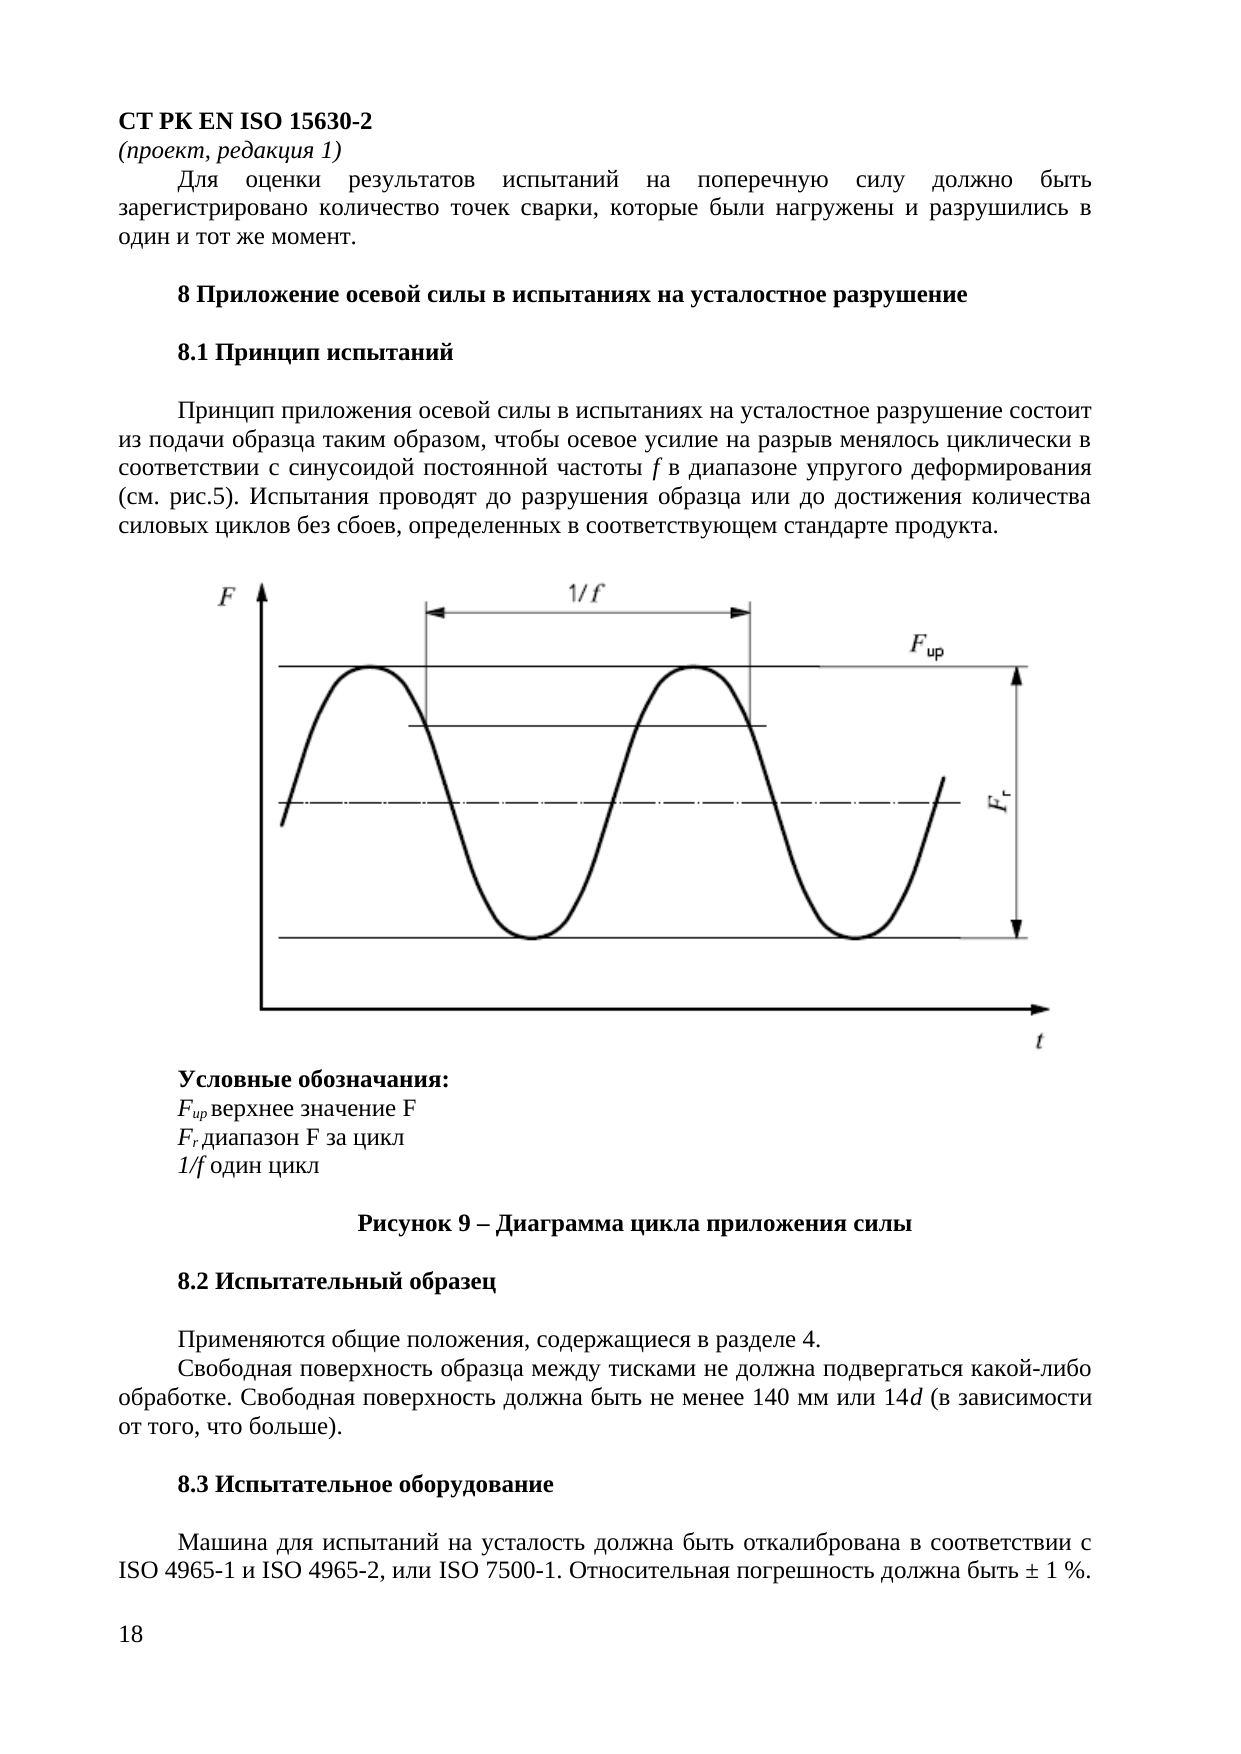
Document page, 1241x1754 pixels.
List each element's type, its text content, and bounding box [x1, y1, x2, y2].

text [118, 1527, 1092, 1584]
text 8.1 Принцип испытаний [118, 337, 1092, 366]
text Рисунок 9 – Диаграмма цикла приложения силы [118, 1208, 1092, 1237]
text Свободная поверхность образца между тисками не должна подвергаться какой-либо обработке. Свободная поверхность должна быть не менее или 14d (в зависимости от того, что больше). [118, 1353, 1092, 1439]
text Применяются общие положения, содержащиеся в разделе 4. [118, 1324, 1092, 1353]
text Fr диапазон F за цикл [118, 1122, 1092, 1150]
text Принцип приложения осевой силы в испытаниях на усталостное разрушение состоит из подачи образца таким образом, чтобы осевое усилие на разрыв менялось циклически в соответствии с синусоидой постоянной частоты f в диапазоне упругого деформирования (см. рис.5). Испытания проводят до разрушения образца или до достижения количества силовых циклов без сбоев, определенных в соответствующем стандарте продукта. [118, 395, 1092, 539]
text 8 Приложение осевой силы в испытаниях на усталостное разрушение [118, 279, 1092, 308]
text Fup верхнее значение F [118, 1093, 1092, 1121]
text 8.2 Испытательный образец [118, 1266, 1092, 1295]
text 1/f один цикл [118, 1151, 1092, 1179]
text Условные обозначания: [118, 1064, 1092, 1092]
text Для оценки результатов испытаний на поперечную силу должно быть зарегистрировано количество точек сварки, которые были нагружены и разрушились в один и тот же момент. [118, 164, 1092, 250]
text 8.3 Испытательное оборудование [118, 1469, 1092, 1497]
